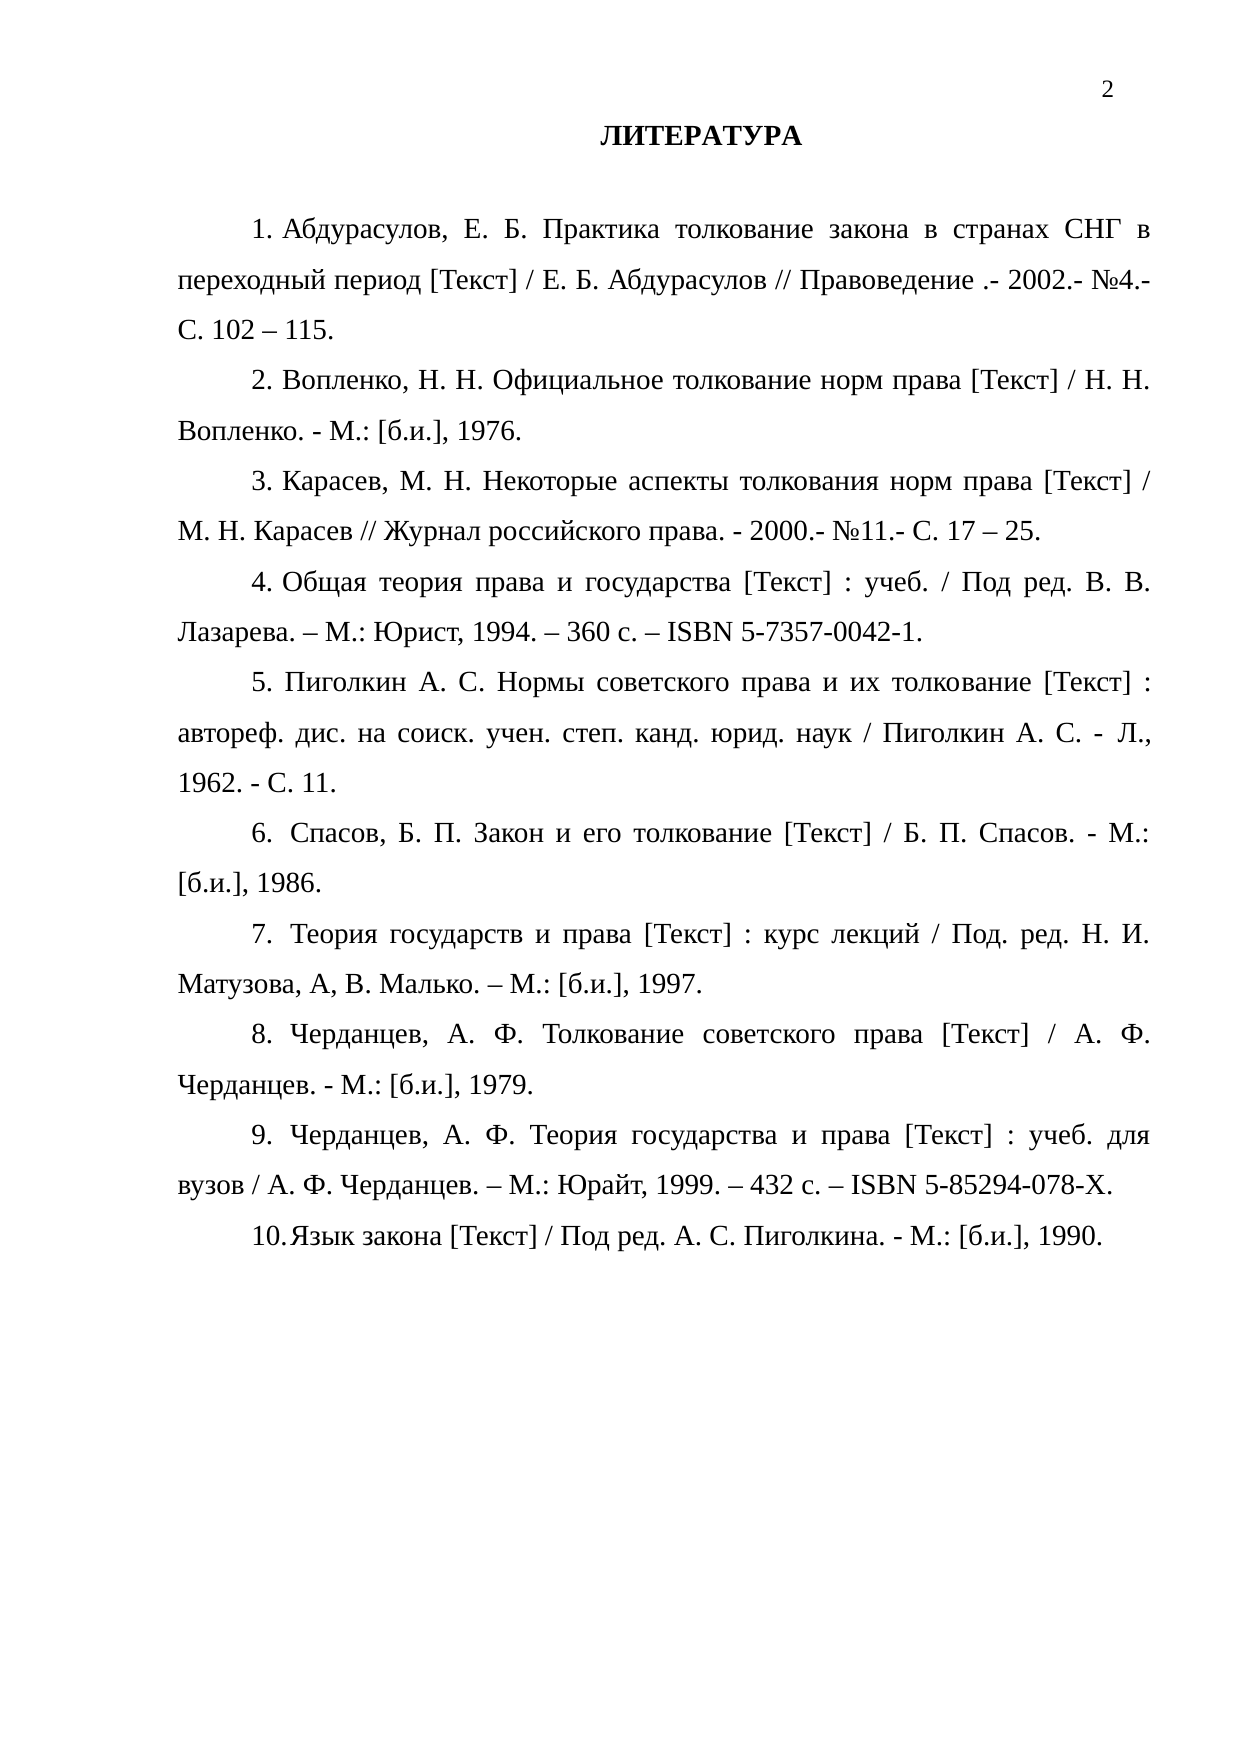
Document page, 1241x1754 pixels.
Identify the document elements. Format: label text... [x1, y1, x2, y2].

list Спасов, Б. П. Закон и его толкование [Текст] / Б. П. Спасов. - М.: [б.и.], 1986. [177, 815, 1152, 899]
list Черданцев, А. Ф. Теория государства и права [Текст] : учеб. для вузов / А. Ф. Черданцев. – М.: Юрайт, 1999. – 432 с. – ISBN 5-85294-078-Х. [177, 1117, 1152, 1201]
list Теория государств и права [Текст] : курс лекций / Под. ред. Н. И. Матузова, А, В. Малько. – М.: [б.и.], 1997. [177, 916, 1152, 1000]
list Абдурасулов, Е. Б. Практика толкование закона в странах СНГ в переходный период [Текст] / Е. Б. Абдурасулов // Правоведение .- 2002.- №4.- С. 102 – 115. [177, 212, 1152, 346]
list Язык закона [Текст] / Под ред. А. С. Пиголкина. - М.: [б.и.], 1990. [177, 1218, 1152, 1251]
list Карасев, М. Н. Некоторые аспекты толкования норм права [Текст] / М. Н. Карасев // Журнал российского права. - 2000.- №11.- С. 17 – 25. [177, 463, 1152, 547]
text ЛИТЕРАТУРА [177, 118, 1152, 152]
list Вопленко, Н. Н. Официальное толкование норм права [Текст] / Н. Н. Вопленко. - М.: [б.и.], 1976. [177, 362, 1152, 446]
text 5. Пиголкин А. С. Нормы советского права и их толкование [Текст] : автореф. дис. на соиск. учен. степ. канд. юрид. наук / Пиголкин А. С. - Л., 1962. - С. 11. [177, 664, 1152, 798]
list Общая теория права и государства [Текст] : учеб. / Под ред. В. В. Лазарева. – М.: Юрист, 1994. – 360 с. – ISBN 5-7357-0042-1. [177, 564, 1152, 648]
list Черданцев, А. Ф. Толкование советского права [Текст] / А. Ф. Черданцев. - М.: [б.и.], 1979. [177, 1017, 1152, 1100]
